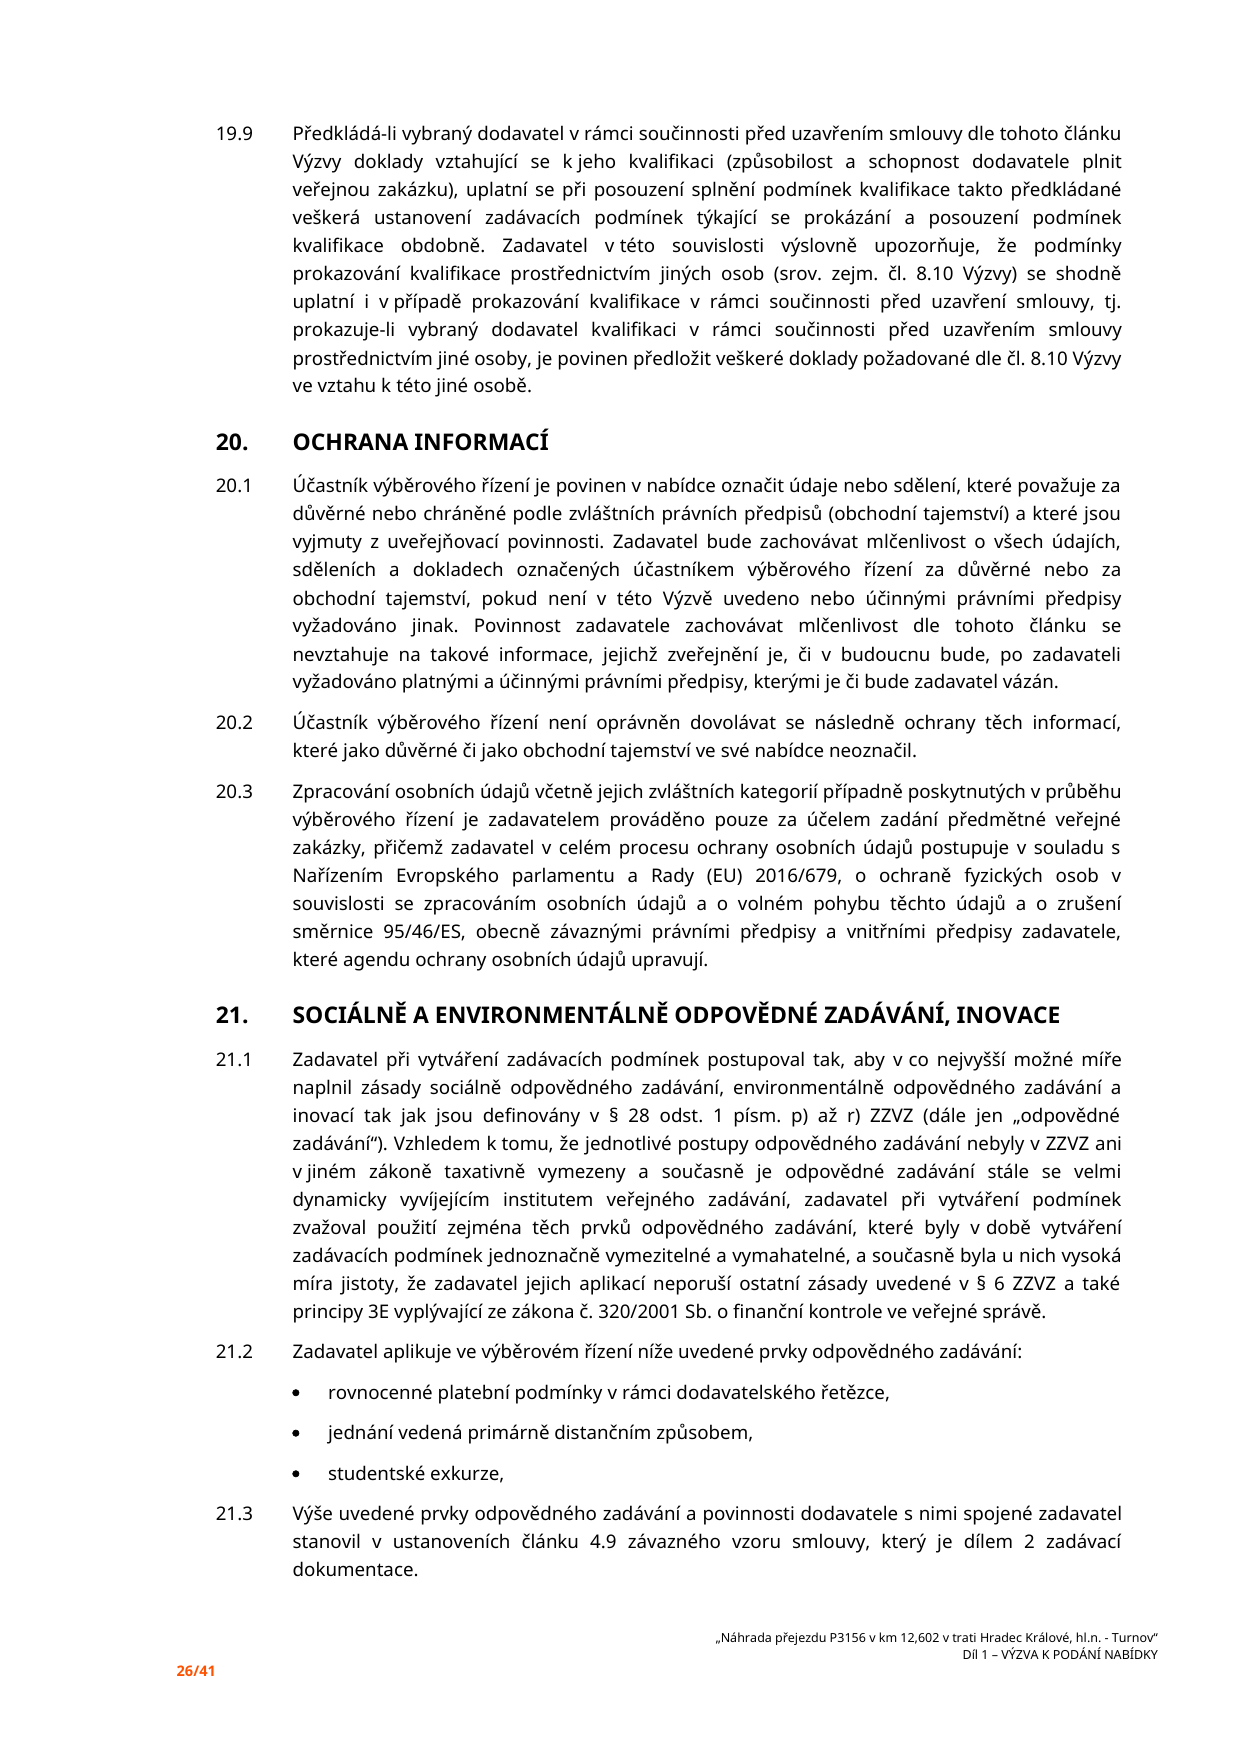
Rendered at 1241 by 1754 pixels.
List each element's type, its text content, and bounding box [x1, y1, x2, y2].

text studentské exkurze, [292, 1460, 1122, 1486]
text Předkládá-li vybraný dodavatel v rámci součinnosti před uzavřením smlouvy dle tohoto článku Výzvy doklady vztahující se k jeho kvalifikaci (způsobilost a schopnost dodavatele plnit veřejnou zakázku), uplatní se při posouzení splnění podmínek kvalifikace takto předkládané veškerá ustanovení zadávacích podmínek týkající se prokázání a posouzení podmínek kvalifikace obdobně. Zadavatel v této souvislosti výslovně upozorňuje, že podmínky prokazování kvalifikace prostřednictvím jiných osob (srov. zejm. čl. 8.10 Výzvy) se shodně uplatní i v případě prokazování kvalifikace v rámci součinnosti před uzavření smlouvy, tj. prokazuje-li vybraný dodavatel kvalifikaci v rámci součinnosti před uzavřením smlouvy prostřednictvím jiné osoby, je povinen předložit veškeré doklady požadované dle čl. 8.10 Výzvy ve vztahu k této jiné osobě. [216, 121, 1122, 398]
text rovnocenné platební podmínky v rámci dodavatelského řetězce, [292, 1379, 1122, 1405]
text SOCIÁLNĚ A ENVIRONMENTÁLNĚ ODPOVĚDNÉ ZADÁVÁNÍ, INOVACE [216, 999, 1122, 1030]
text Výše uvedené prvky odpovědného zadávání a povinnosti dodavatele s nimi spojené zadavatel stanovil v ustanoveních článku 4.9 závazného vzoru smlouvy, který je dílem 2 zadávací dokumentace. [216, 1501, 1122, 1582]
text Zadavatel aplikuje ve výběrovém řízení níže uvedené prvky odpovědného zadávání: [216, 1339, 1122, 1364]
text OCHRANA INFORMACÍ [216, 426, 1122, 457]
text Zpracování osobních údajů včetně jejich zvláštních kategorií případně poskytnutých v průběhu výběrového řízení je zadavatelem prováděno pouze za účelem zadání předmětné veřejné zakázky, přičemž zadavatel v celém procesu ochrany osobních údajů postupuje v souladu s Nařízením Evropského parlamentu a Rady (EU) 2016/679, o ochraně fyzických osob v souvislosti se zpracováním osobních údajů a o volném pohybu těchto údajů a o zrušení směrnice 95/46/ES, obecně závaznými právními předpisy a vnitřními předpisy zadavatele, které agendu ochrany osobních údajů upravují. [216, 778, 1122, 972]
text Zadavatel při vytváření zadávacích podmínek postupoval tak, aby v co nejvyšší možné míře naplnil zásady sociálně odpovědného zadávání, environmentálně odpovědného zadávání a inovací tak jak jsou definovány v § 28 odst. 1 písm. p) až r) ZZVZ (dále jen „odpovědné zadávání“). Vzhledem k tomu, že jednotlivé postupy odpovědného zadávání nebyly v ZZVZ ani v jiném zákoně taxativně vymezeny a současně je odpovědné zadávání stále se velmi dynamicky vyvíjejícím institutem veřejného zadávání, zadavatel při vytváření podmínek zvažoval použití zejména těch prvků odpovědného zadávání, které byly v době vytváření zadávacích podmínek jednoznačně vymezitelné a vymahatelné, a současně byla u nich vysoká míra jistoty, že zadavatel jejich aplikací neporuší ostatní zásady uvedené v § 6 ZZVZ a také principy 3E vyplývající ze zákona č. 320/2001 Sb. o finanční kontrole ve veřejné správě. [216, 1046, 1122, 1324]
text Účastník výběrového řízení je povinen v nabídce označit údaje nebo sdělení, které považuje za důvěrné nebo chráněné podle zvláštních právních předpisů (obchodní tajemství) a které jsou vyjmuty z uveřejňovací povinnosti. Zadavatel bude zachovávat mlčenlivost o všech údajích, sděleních a dokladech označených účastníkem výběrového řízení za důvěrné nebo za obchodní tajemství, pokud není v této Výzvě uvedeno nebo účinnými právními předpisy vyžadováno jinak. Povinnost zadavatele zachovávat mlčenlivost dle tohoto článku se nevztahuje na takové informace, jejichž zveřejnění je, či v budoucnu bude, po zadavateli vyžadováno platnými a účinnými právními předpisy, kterými je či bude zadavatel vázán. [216, 473, 1122, 694]
text jednání vedená primárně distančním způsobem, [292, 1420, 1122, 1445]
text Účastník výběrového řízení není oprávněn dovolávat se následně ochrany těch informací, které jako důvěrné či jako obchodní tajemství ve své nabídce neoznačil. [216, 709, 1122, 763]
